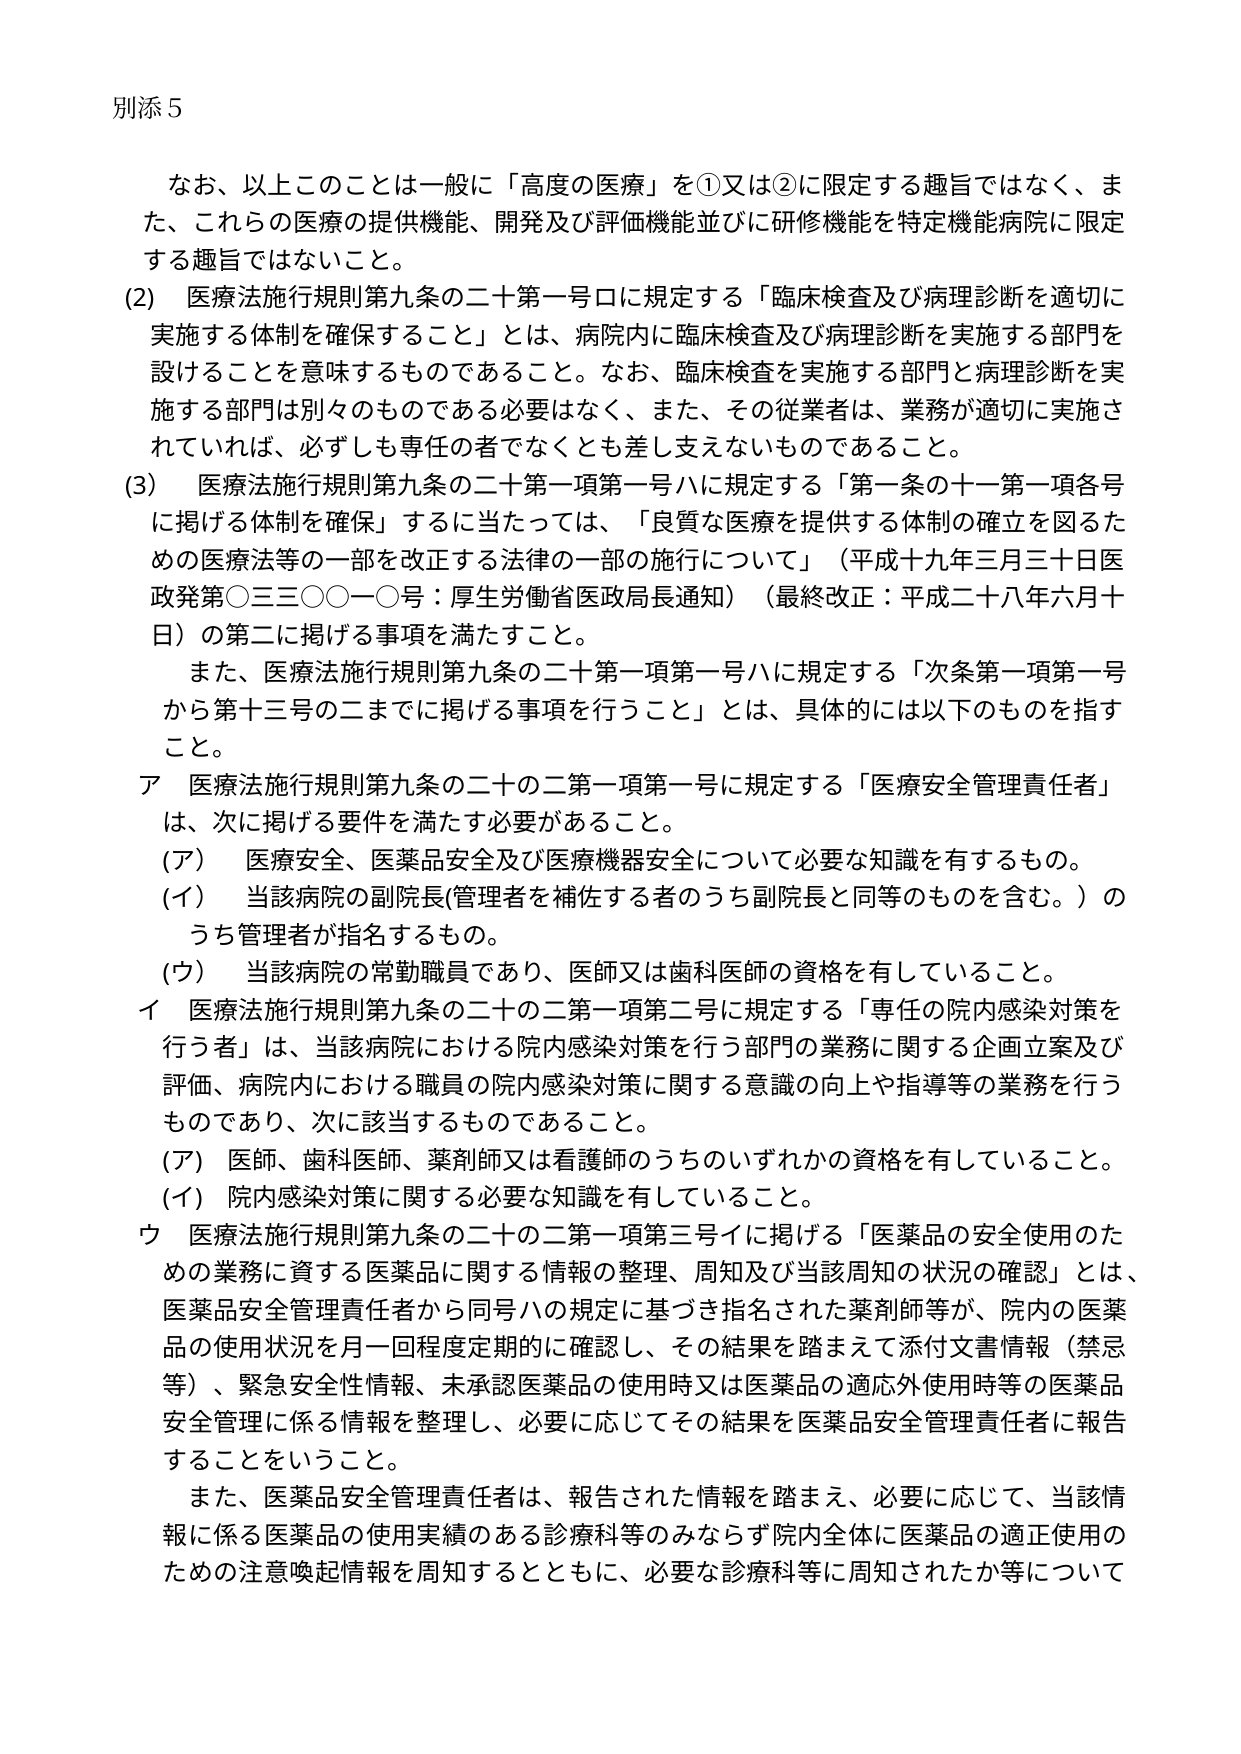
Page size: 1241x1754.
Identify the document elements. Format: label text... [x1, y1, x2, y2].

text (2) 医療法施行規則第九条の二十第一号ロに規定する「臨床検査及び病理診断を適切に実施する体制を確保すること」とは、病院内に臨床検査及び病理診断を実施する部門を設けることを意味するものであること。なお、臨床検査を実施する部門と病理診断を実施する部門は別々のものである必要はなく、また、その従業者は、業務が適切に実施されていれば、必ずしも専任の者でなくとも差し支えないものであること。 [125, 277, 1128, 464]
text イ 医療法施行規則第九条の二十の二第一項第二号に規定する「専任の院内感染対策を行う者」は、当該病院における院内感染対策を行う部門の業務に関する企画立案及び評価、病院内における職員の院内感染対策に関する意識の向上や指導等の業務を行うものであり、次に該当するものであること。 [137, 989, 1128, 1139]
text (ウ） 当該病院の常勤職員であり、医師又は歯科医師の資格を有していること。 [112, 952, 1128, 989]
text なお、以上このことは一般に「高度の医療」を①又は②に限定する趣旨ではなく、また、これらの医療の提供機能、開発及び評価機能並びに研修機能を特定機能病院に限定する趣旨ではないこと。 [142, 164, 1128, 277]
text (3） 医療法施行規則第九条の二十第一項第一号ハに規定する「第一条の十一第一項各号に掲げる体制を確保」するに当たっては、「良質な医療を提供する体制の確立を図るための医療法等の一部を改正する法律の一部の施行について」（平成十九年三月三十日医政発第○三三○○一○号：厚生労働省医政局長通知）（最終改正：平成二十八年六月十日）の第二に掲げる事項を満たすこと。 [125, 464, 1128, 652]
text また、医療法施行規則第九条の二十第一項第一号ハに規定する「次条第一項第一号から第十三号の二までに掲げる事項を行うこと」とは、具体的には以下のものを指すこと。 [162, 652, 1128, 764]
text (イ) 院内感染対策に関する必要な知識を有していること。 [112, 1177, 1128, 1214]
text ウ 医療法施行規則第九条の二十の二第一項第三号イに掲げる「医薬品の安全使用のための業務に資する医薬品に関する情報の整理、周知及び当該周知の状況の確認」とは、医薬品安全管理責任者から同号ハの規定に基づき指名された薬剤師等が、院内の医薬品の使用状況を月一回程度定期的に確認し、その結果を踏まえて添付文書情報（禁忌等）、緊急安全性情報、未承認医薬品の使用時又は医薬品の適応外使用時等の医薬品安全管理に係る情報を整理し、必要に応じてその結果を医薬品安全管理責任者に報告することをいうこと。 [137, 1214, 1128, 1477]
text (ア) 医師、歯科医師、薬剤師又は看護師のうちのいずれかの資格を有していること。 [112, 1139, 1128, 1177]
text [162, 1477, 1128, 1589]
text (ア） 医療安全、医薬品安全及び医療機器安全について必要な知識を有するもの。 [112, 839, 1128, 877]
text (イ） 当該病院の副院長(管理者を補佐する者のうち副院長と同等のものを含む。）のうち管理者が指名するもの。 [162, 877, 1128, 952]
text ア 医療法施行規則第九条の二十の二第一項第一号に規定する「医療安全管理責任者」は、次に掲げる要件を満たす必要があること。 [137, 764, 1128, 839]
